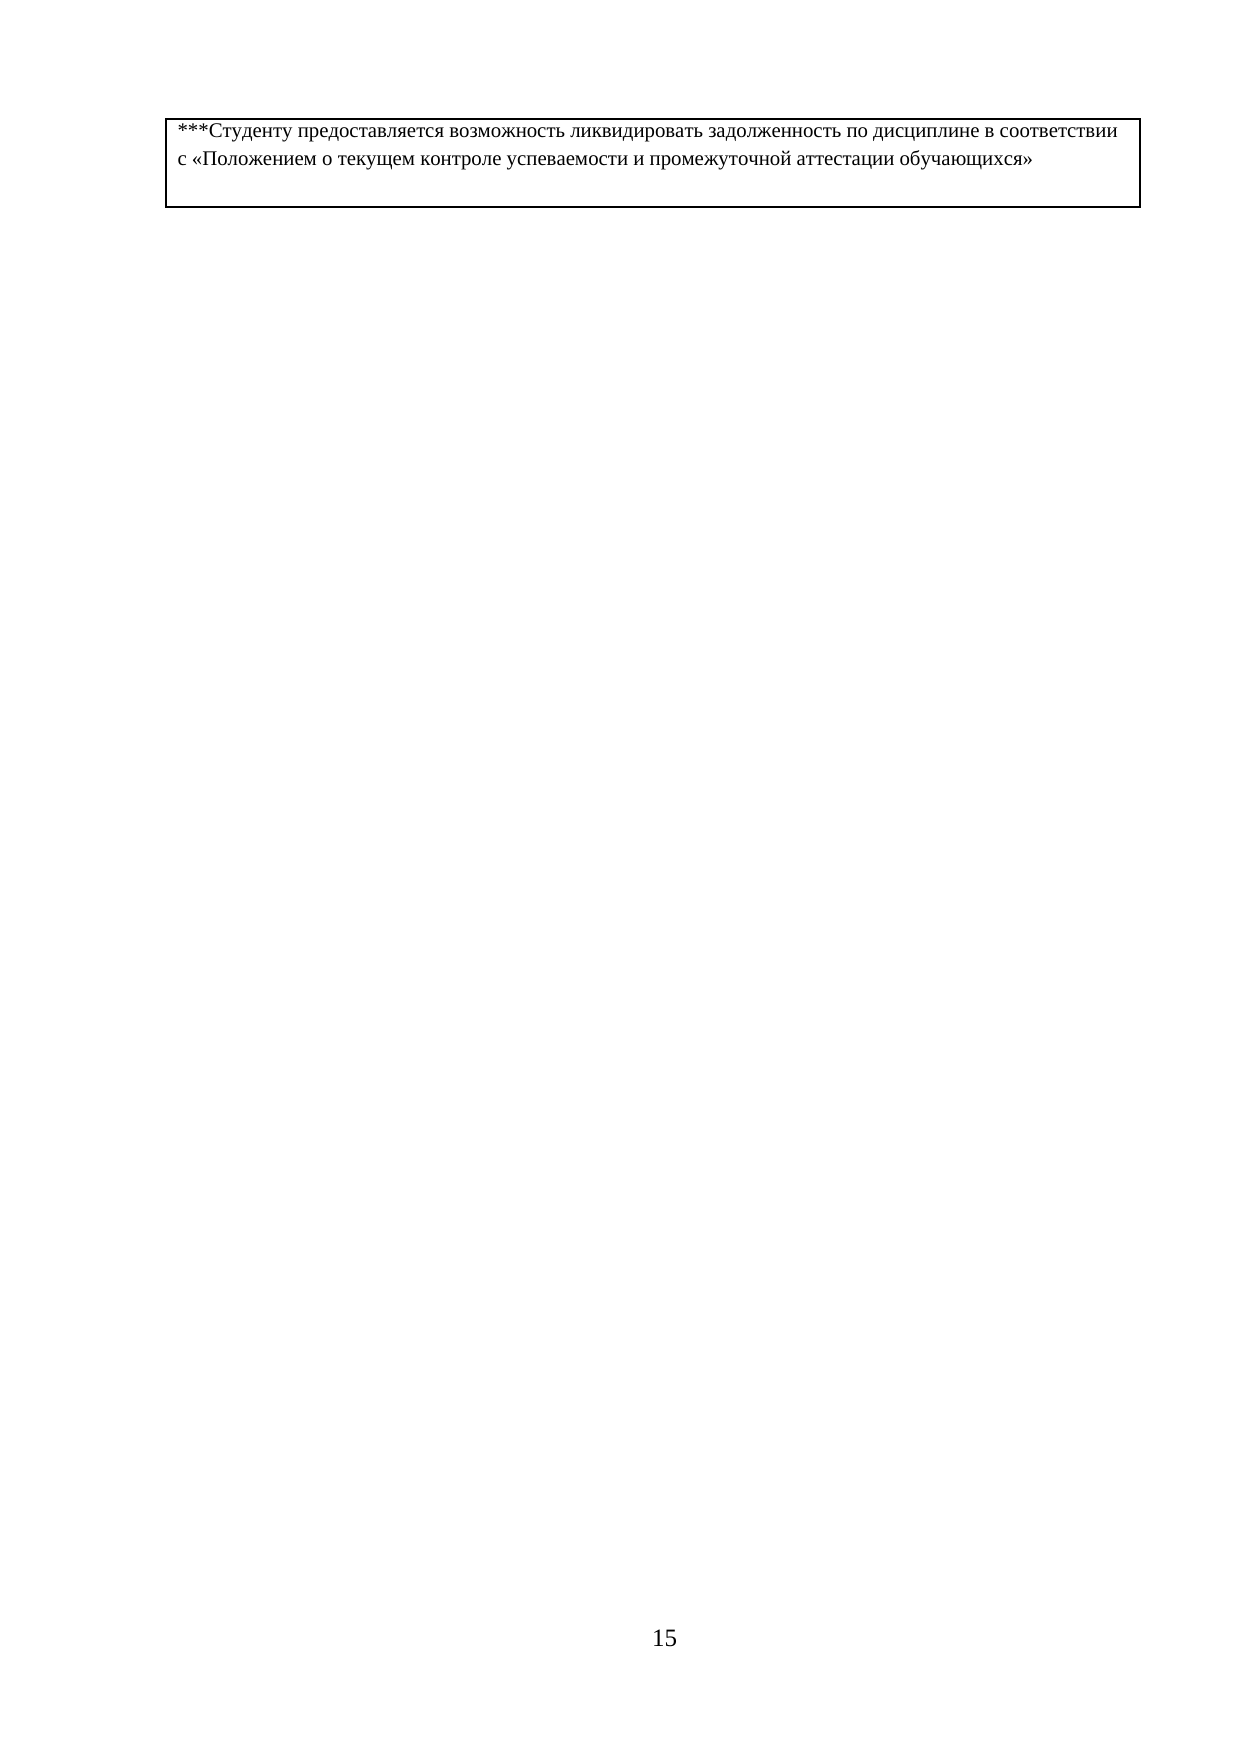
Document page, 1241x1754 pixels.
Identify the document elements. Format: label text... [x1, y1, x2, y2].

table_cell ***Студенту предоставляется возможность ликвидировать задолженность по дисциплине в соответствии с «Положением о текущем контроле успеваемости и промежуточной аттестации обучающихся» [167, 120, 1139, 206]
